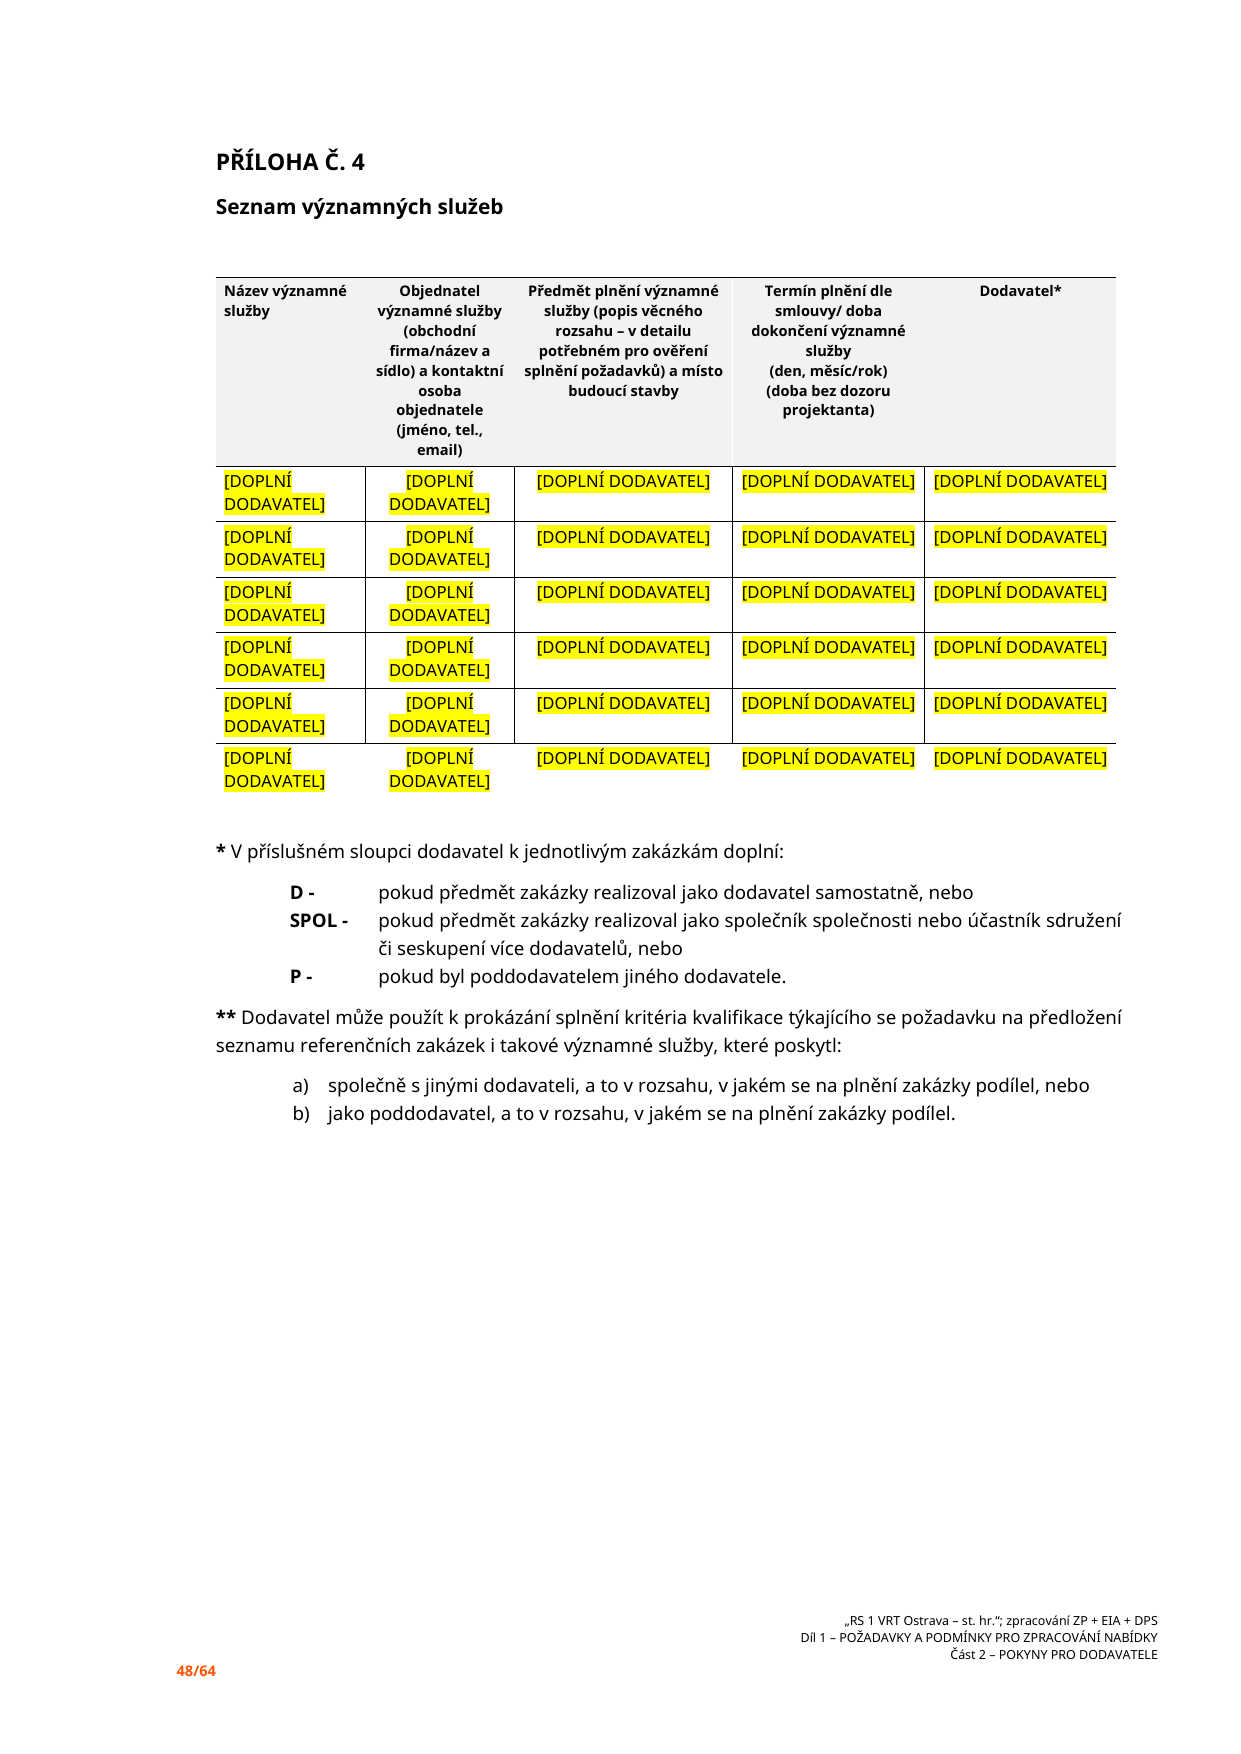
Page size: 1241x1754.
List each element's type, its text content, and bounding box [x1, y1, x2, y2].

table_cell [DOPLNÍ DODAVATEL] [515, 467, 732, 521]
table_cell [DOPLNÍ DODAVATEL] [733, 467, 924, 521]
table_cell [DOPLNÍ DODAVATEL] [366, 633, 514, 687]
table_cell [DOPLNÍ DODAVATEL] [366, 578, 514, 632]
table_cell [DOPLNÍ DODAVATEL] [366, 467, 514, 521]
table_cell [DOPLNÍ DODAVATEL] [366, 522, 514, 577]
text * V příslušném sloupci dodavatel k jednotlivým zakázkám doplní: [216, 839, 1122, 864]
table_header Dodavatel* [924, 278, 1116, 466]
table_cell [DOPLNÍ DODAVATEL] [925, 522, 1116, 577]
table_header Objednatel významné služby (obchodní firma/název a sídlo) a kontaktní osoba objednatele (jméno, tel., email) [365, 278, 514, 466]
table_cell [DOPLNÍ DODAVATEL] [365, 744, 514, 798]
list společně s jinými dodavateli, a to v rozsahu, v jakém se na plnění zakázky podílel, nebo [292, 1072, 1122, 1098]
text P - pokud byl poddodavatelem jiného dodavatele. [289, 963, 1122, 989]
text ** Dodavatel může použít k prokázání splnění kritéria kvalifikace týkajícího se požadavku na předložení seznamu referenčních zakázek i takové významné služby, které poskytl: [216, 1004, 1122, 1057]
text D - pokud předmět zakázky realizoval jako dodavatel samostatně, nebo [289, 879, 1122, 905]
table_cell [DOPLNÍ DODAVATEL] [925, 633, 1116, 687]
table_cell [DOPLNÍ DODAVATEL] [216, 633, 365, 687]
table_cell [DOPLNÍ DODAVATEL] [925, 578, 1116, 632]
text SPOL - pokud předmět zakázky realizoval jako společník společnosti nebo účastník sdružení či seskupení více dodavatelů, nebo [289, 907, 1122, 961]
table_header Termín plnění dle smlouvy/ doba dokončení významné služby (den, měsíc/rok) (doba bez dozoru projektanta) [733, 278, 924, 466]
text jako poddodavatel, a to v rozsahu, v jakém se na plnění zakázky podílel. [292, 1101, 1122, 1126]
text Seznam významných služeb [216, 192, 1122, 221]
table_cell [DOPLNÍ DODAVATEL] [925, 467, 1116, 521]
table_cell [DOPLNÍ DODAVATEL] [515, 689, 732, 743]
table_cell [DOPLNÍ DODAVATEL] [515, 522, 732, 577]
table_cell [DOPLNÍ DODAVATEL] [733, 744, 924, 798]
table_header Název významné služby [216, 278, 365, 466]
table_cell [DOPLNÍ DODAVATEL] [515, 633, 732, 687]
table_cell [DOPLNÍ DODAVATEL] [733, 633, 924, 687]
table_cell [DOPLNÍ DODAVATEL] [216, 578, 365, 632]
table_cell [DOPLNÍ DODAVATEL] [216, 467, 365, 521]
table_cell [DOPLNÍ DODAVATEL] [925, 689, 1116, 743]
table_cell [DOPLNÍ DODAVATEL] [924, 744, 1116, 798]
table_header Předmět plnění významné služby (popis věcného rozsahu – v detailu potřebném pro ověření splnění požadavků) a místo budoucí stavby [514, 278, 732, 466]
table_cell [DOPLNÍ DODAVATEL] [216, 522, 365, 577]
table_cell [DOPLNÍ DODAVATEL] [733, 578, 924, 632]
text Příloha č. 4 [216, 146, 1122, 177]
table_cell [DOPLNÍ DODAVATEL] [515, 578, 732, 632]
table_cell [DOPLNÍ DODAVATEL] [733, 522, 924, 577]
table_cell [DOPLNÍ DODAVATEL] [216, 744, 365, 798]
table_cell [DOPLNÍ DODAVATEL] [733, 689, 924, 743]
table_cell [DOPLNÍ DODAVATEL] [514, 744, 732, 798]
table_cell [DOPLNÍ DODAVATEL] [216, 689, 365, 743]
table_cell [DOPLNÍ DODAVATEL] [366, 689, 514, 743]
